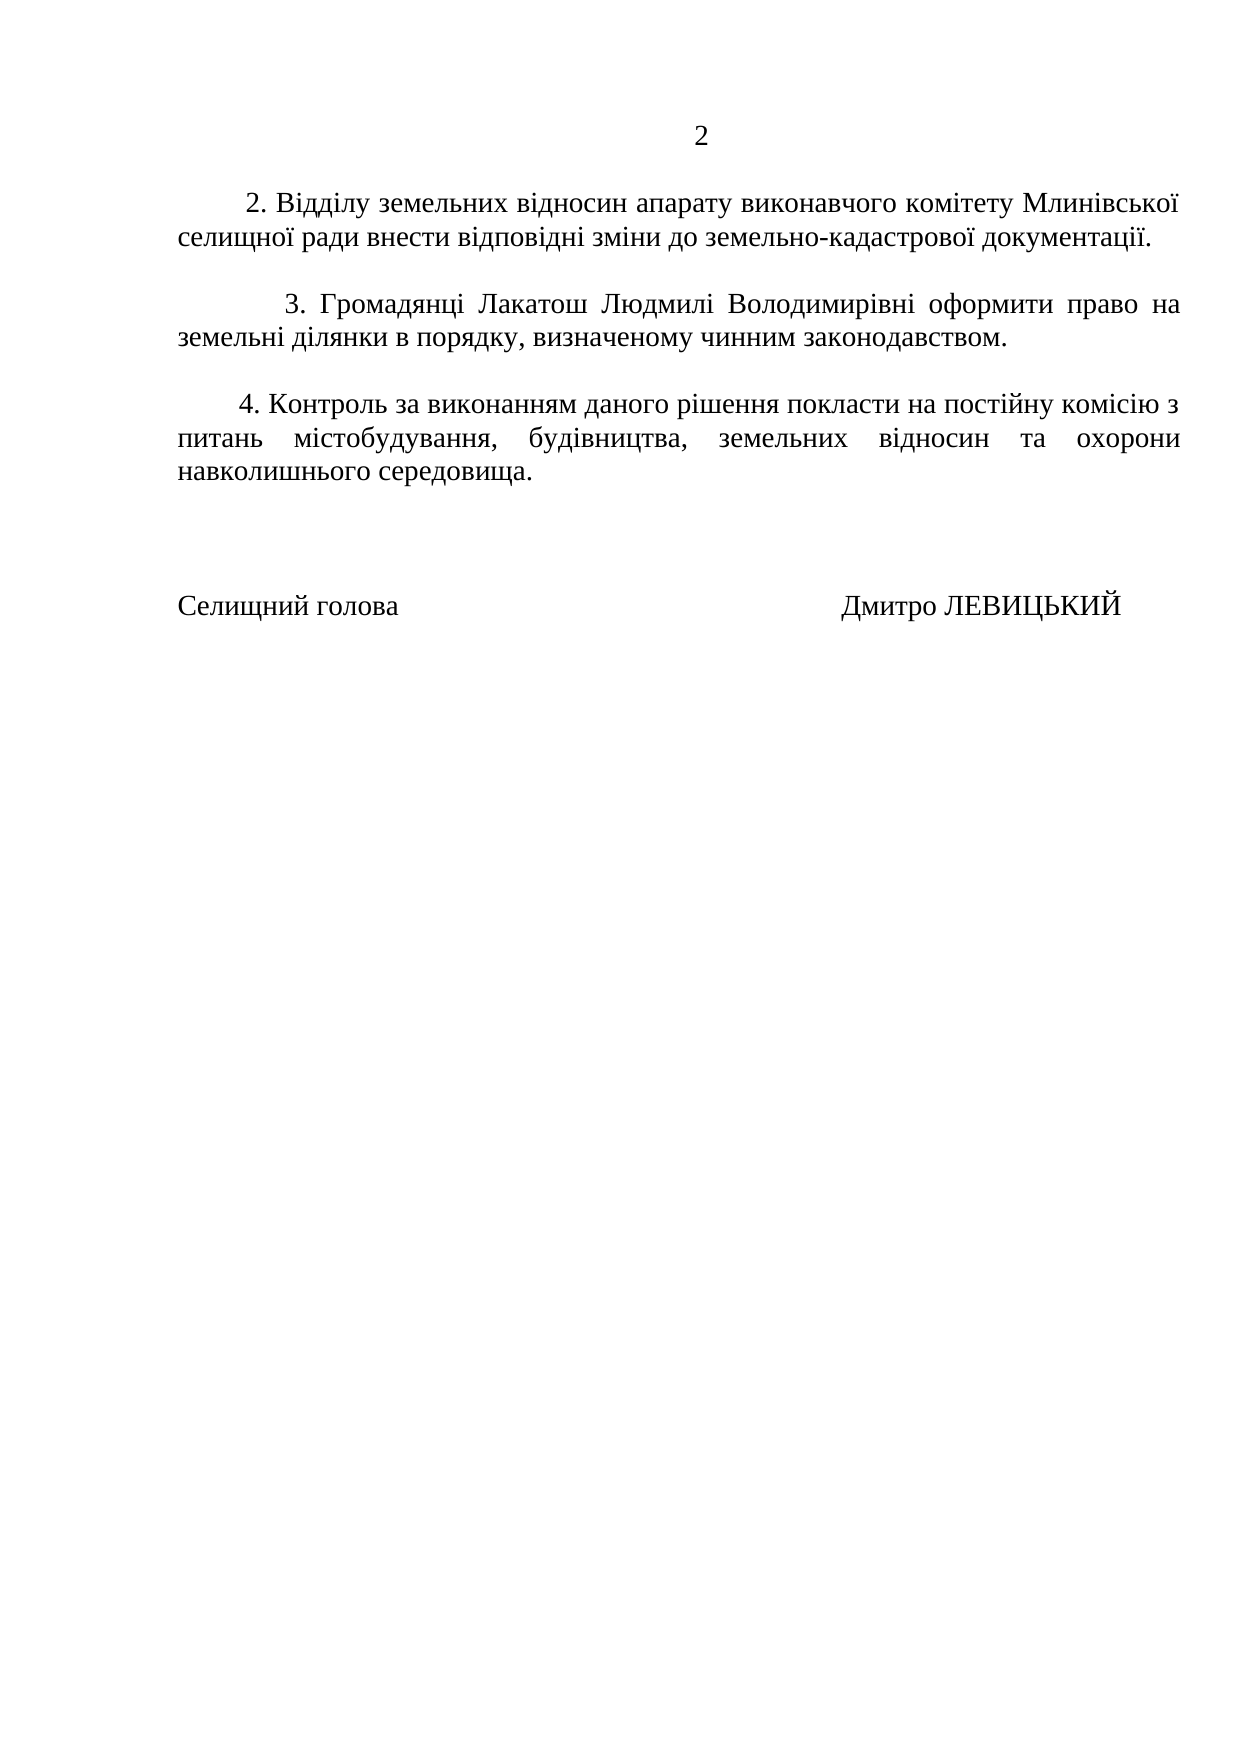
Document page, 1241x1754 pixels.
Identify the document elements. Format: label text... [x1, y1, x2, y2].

list 2. Відділу земельних відносин апарату виконавчого комітету Млинівської селищної ради внести відповідні зміни до земельно-кадастрової документації. [177, 185, 1181, 252]
text Селищний голова Дмитро ЛЕВИЦЬКИЙ [177, 588, 1181, 621]
list 2 [221, 118, 1181, 152]
text 3. Громадянці Лакатош Людмилі Володимирівні оформити право на земельні ділянки в порядку, визначеному чинним законодавством. [177, 286, 1181, 353]
text 4. Контроль за виконанням даного рішення покласти на постійну комісію з питань містобудування, будівництва, земельних відносин та охорони навколишнього середовища. [177, 386, 1181, 487]
